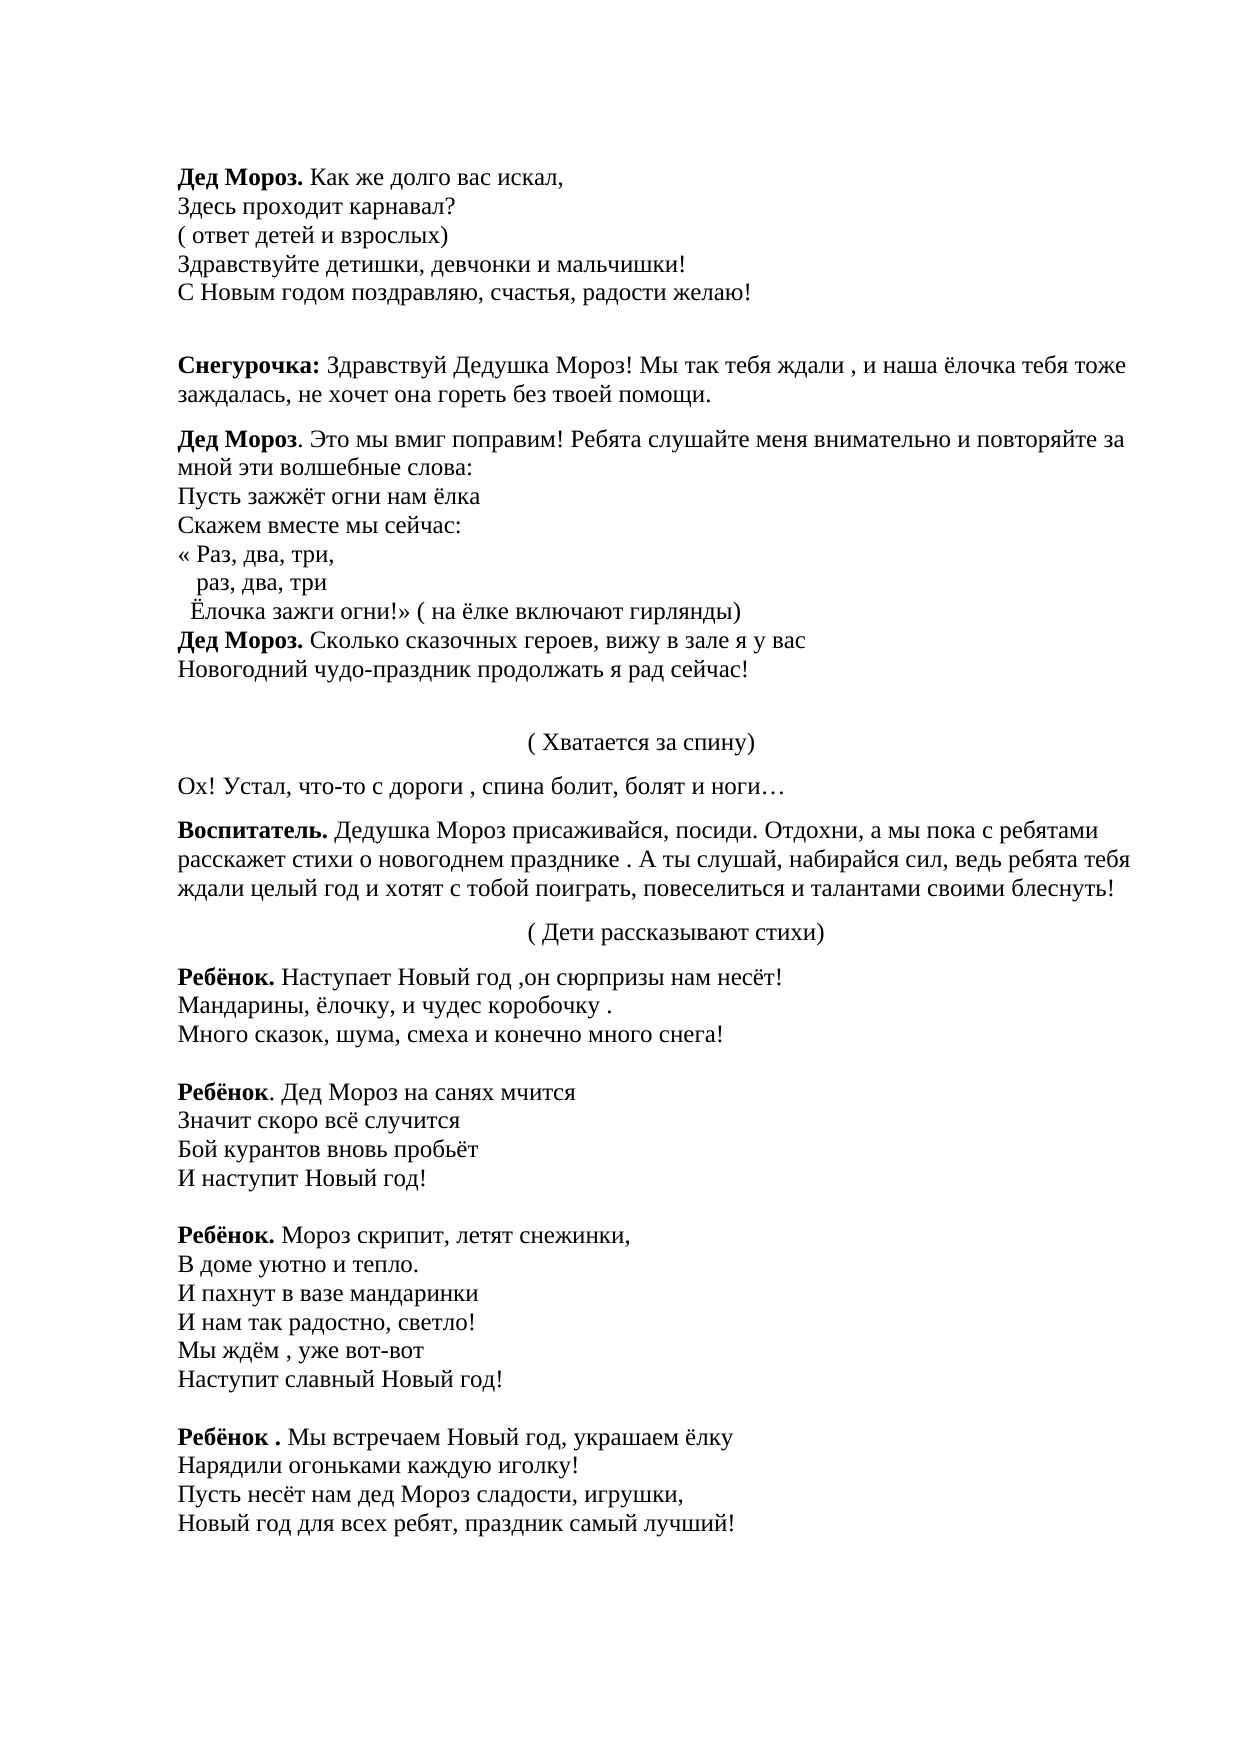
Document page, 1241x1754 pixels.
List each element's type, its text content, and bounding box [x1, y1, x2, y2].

text Мандарины, ёлочку, и чудес коробочку . [177, 991, 1152, 1019]
text Снегурочка: Здравствуй Дедушка Мороз! Мы так тебя ждали , и наша ёлочка тебя тоже заждалась, не хочет она гореть без твоей помощи. [177, 351, 1152, 408]
text Дед Мороз. Сколько сказочных героев, вижу в зале я у вас [177, 625, 1152, 654]
text И пахнут в вазе мандаринки [177, 1278, 1152, 1307]
text Мы ждём , уже вот-вот [177, 1336, 1152, 1364]
text Новогодний чудо-праздник продолжать я рад сейчас! [177, 654, 1152, 682]
text Наступит славный Новый год! [177, 1364, 1152, 1393]
text В доме уютно и тепло. [177, 1249, 1152, 1278]
text Пусть зажжёт огни нам ёлка [177, 481, 1152, 510]
text Здесь проходит карнавал? [177, 191, 1152, 220]
text Воспитатель. Дедушка Мороз присаживайся, посиди. Отдохни, а мы пока с ребятами расскажет стихи о новогоднем празднике . А ты слушай, набирайся сил, ведь ребята тебя ждали целый год и хотят с тобой поиграть, повеселиться и талантами своими блеснуть! [177, 816, 1152, 902]
text И наступит Новый год! [177, 1163, 1152, 1192]
text Бой курантов вновь пробьёт [177, 1134, 1152, 1163]
text Ребёнок . Мы встречаем Новый год, украшаем ёлку [177, 1422, 1152, 1451]
text ( ответ детей и взрослых) [177, 220, 1152, 249]
text Значит скоро всё случится [177, 1106, 1152, 1134]
text Дед Мороз. Как же долго вас искал, [177, 162, 1152, 191]
text С Новым годом поздравляю, счастья, радости желаю! [177, 277, 1152, 306]
text И нам так радостно, светло! [177, 1307, 1152, 1336]
text Новый год для всех ребят, праздник самый лучший! [177, 1508, 1152, 1537]
text Ребёнок. Дед Мороз на санях мчится [177, 1077, 1152, 1106]
text ( Хватается за спину) [177, 727, 1152, 756]
text Нарядили огоньками каждую иголку! [177, 1451, 1152, 1479]
text Много сказок, шума, смеха и конечно много снега! [177, 1019, 1152, 1048]
text Скажем вместе мы сейчас: [177, 510, 1152, 539]
text Дед Мороз. Это мы вмиг поправим! Ребята слушайте меня внимательно и повторяйте за мной эти волшебные слова: [177, 424, 1152, 481]
text « Раз, два, три, [177, 539, 1152, 567]
text Ох! Устал, что-то с дороги , спина болит, болят и ноги… [177, 771, 1152, 800]
text Здравствуйте детишки, девчонки и мальчишки! [177, 249, 1152, 277]
text Ёлочка зажги огни!» ( на ёлке включают гирлянды) [177, 596, 1152, 625]
text Ребёнок. Наступает Новый год ,он сюрпризы нам несёт! [177, 962, 1152, 991]
text Пусть несёт нам дед Мороз сладости, игрушки, [177, 1479, 1152, 1508]
text ( Дети рассказывают стихи) [177, 917, 1152, 946]
text раз, два, три [177, 567, 1152, 596]
text Ребёнок. Мороз скрипит, летят снежинки, [177, 1221, 1152, 1249]
